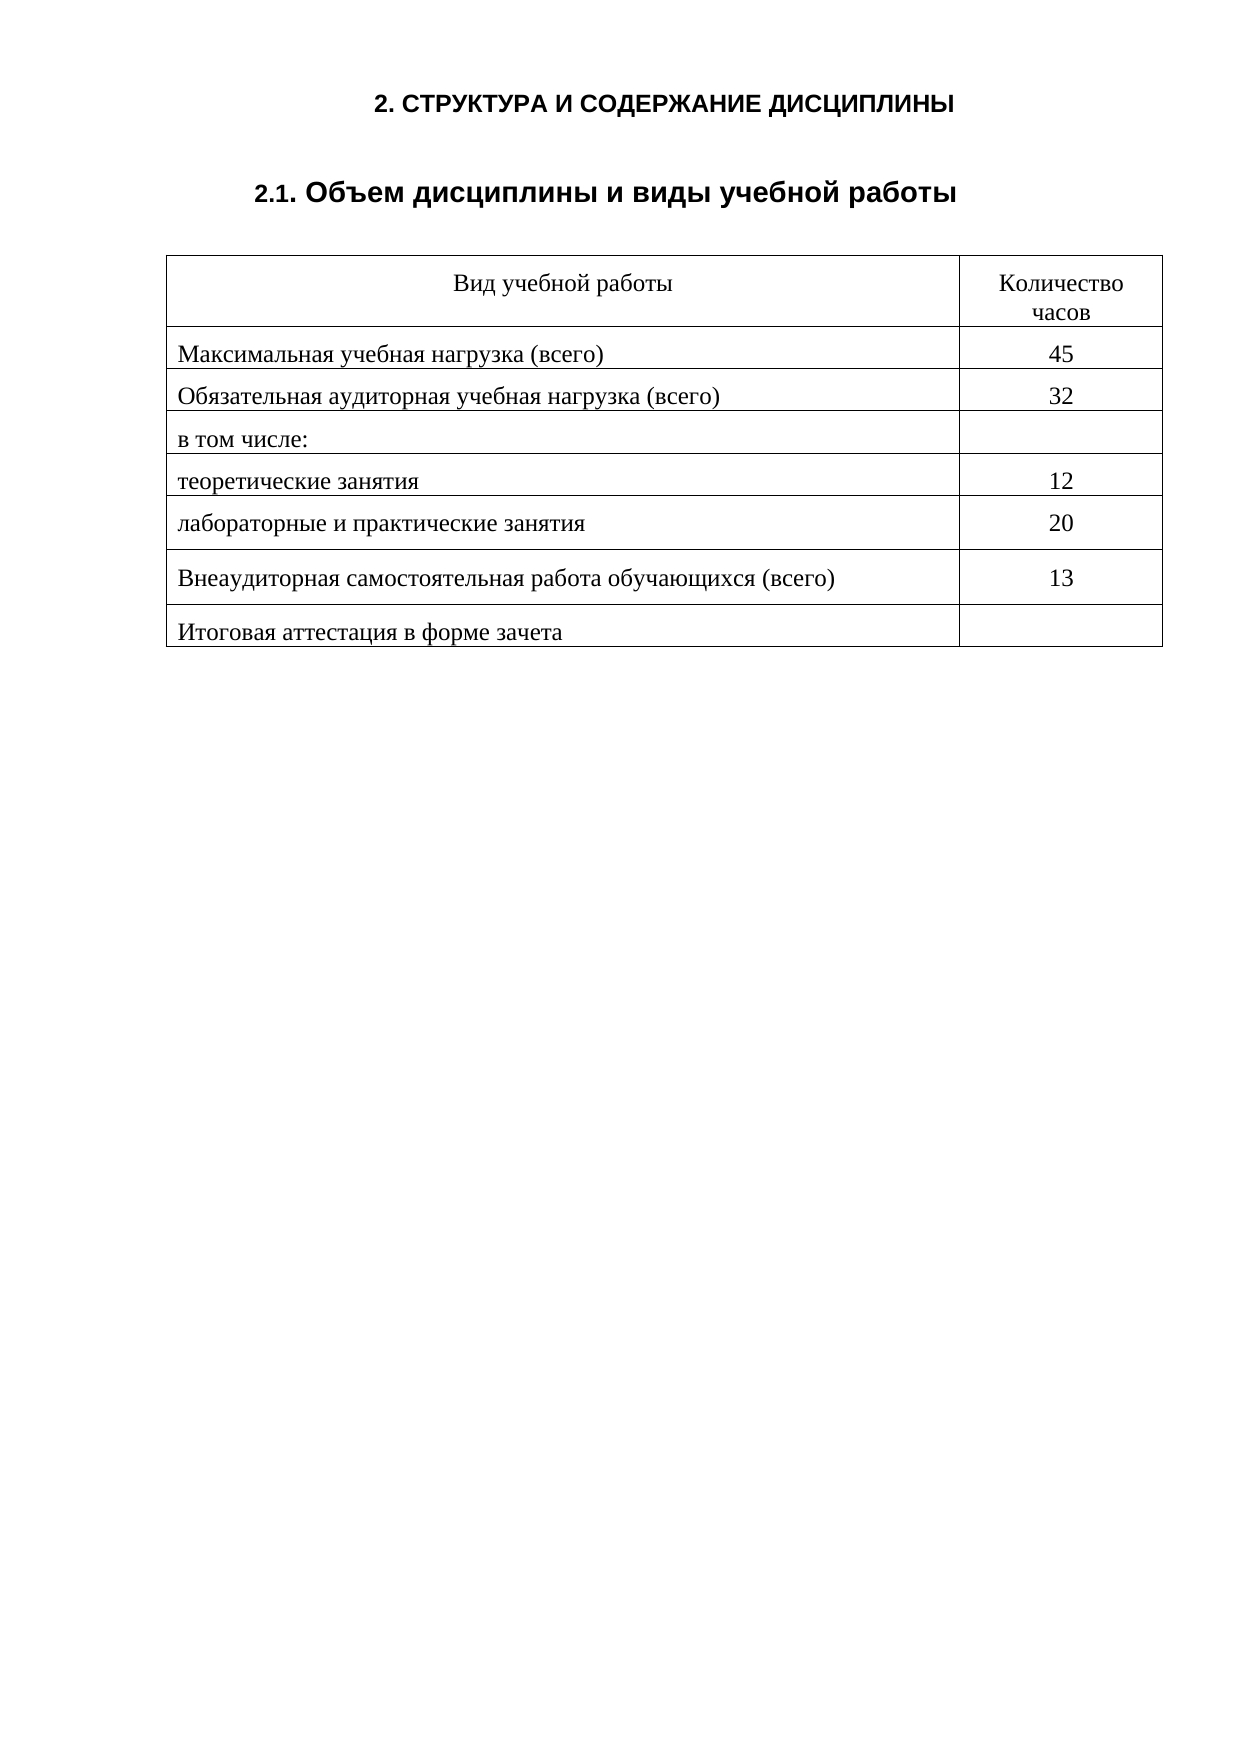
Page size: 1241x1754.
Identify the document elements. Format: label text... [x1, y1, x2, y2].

table_cell 32 [960, 369, 1162, 410]
table_cell в том числе: [167, 411, 959, 452]
table_cell 20 [960, 496, 1162, 549]
table_cell Итоговая аттестация в форме зачета [167, 605, 959, 646]
table_cell 12 [960, 454, 1162, 495]
table_cell лабораторные и практические занятия [167, 496, 959, 549]
table_cell 45 [960, 327, 1162, 368]
text 2. СТРУКТУРА И СОДЕРЖАНИЕ ДИСЦИПЛИНЫ [177, 89, 1152, 117]
table_cell Внеаудиторная самостоятельная работа обучающихся (всего) [167, 550, 959, 603]
table_header Количество часов [960, 256, 1162, 326]
table_cell Максимальная учебная нагрузка (всего) [167, 327, 959, 368]
table_cell [960, 411, 1162, 452]
table_cell теоретические занятия [167, 454, 959, 495]
table_header Вид учебной работы [167, 256, 959, 326]
table_cell Обязательная аудиторная учебная нагрузка (всего) [167, 369, 959, 410]
table_cell 13 [960, 550, 1162, 603]
text 2.1. Объем дисциплины и виды учебной работы [158, 175, 1152, 208]
table_cell [960, 605, 1162, 646]
